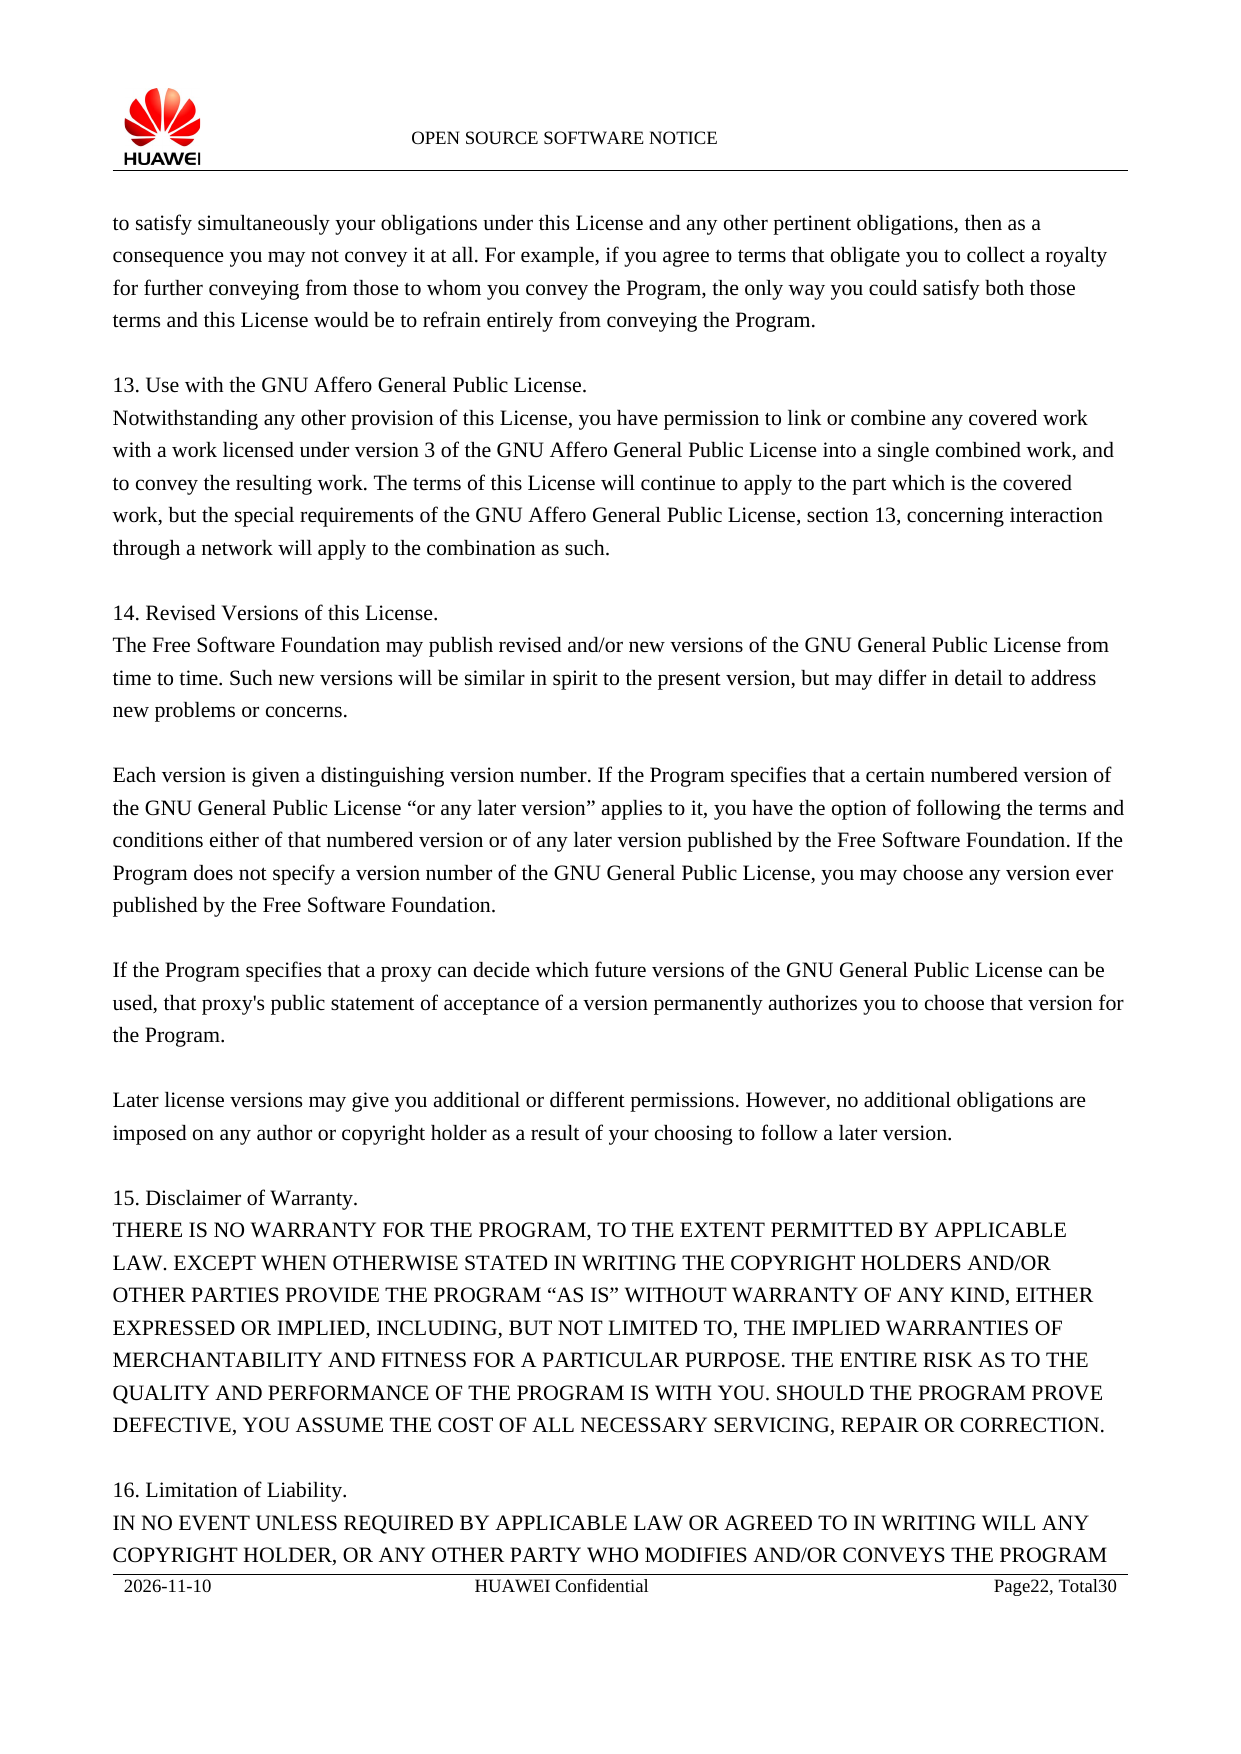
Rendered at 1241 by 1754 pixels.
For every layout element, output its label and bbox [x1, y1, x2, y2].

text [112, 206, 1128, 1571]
picture [124, 88, 201, 165]
